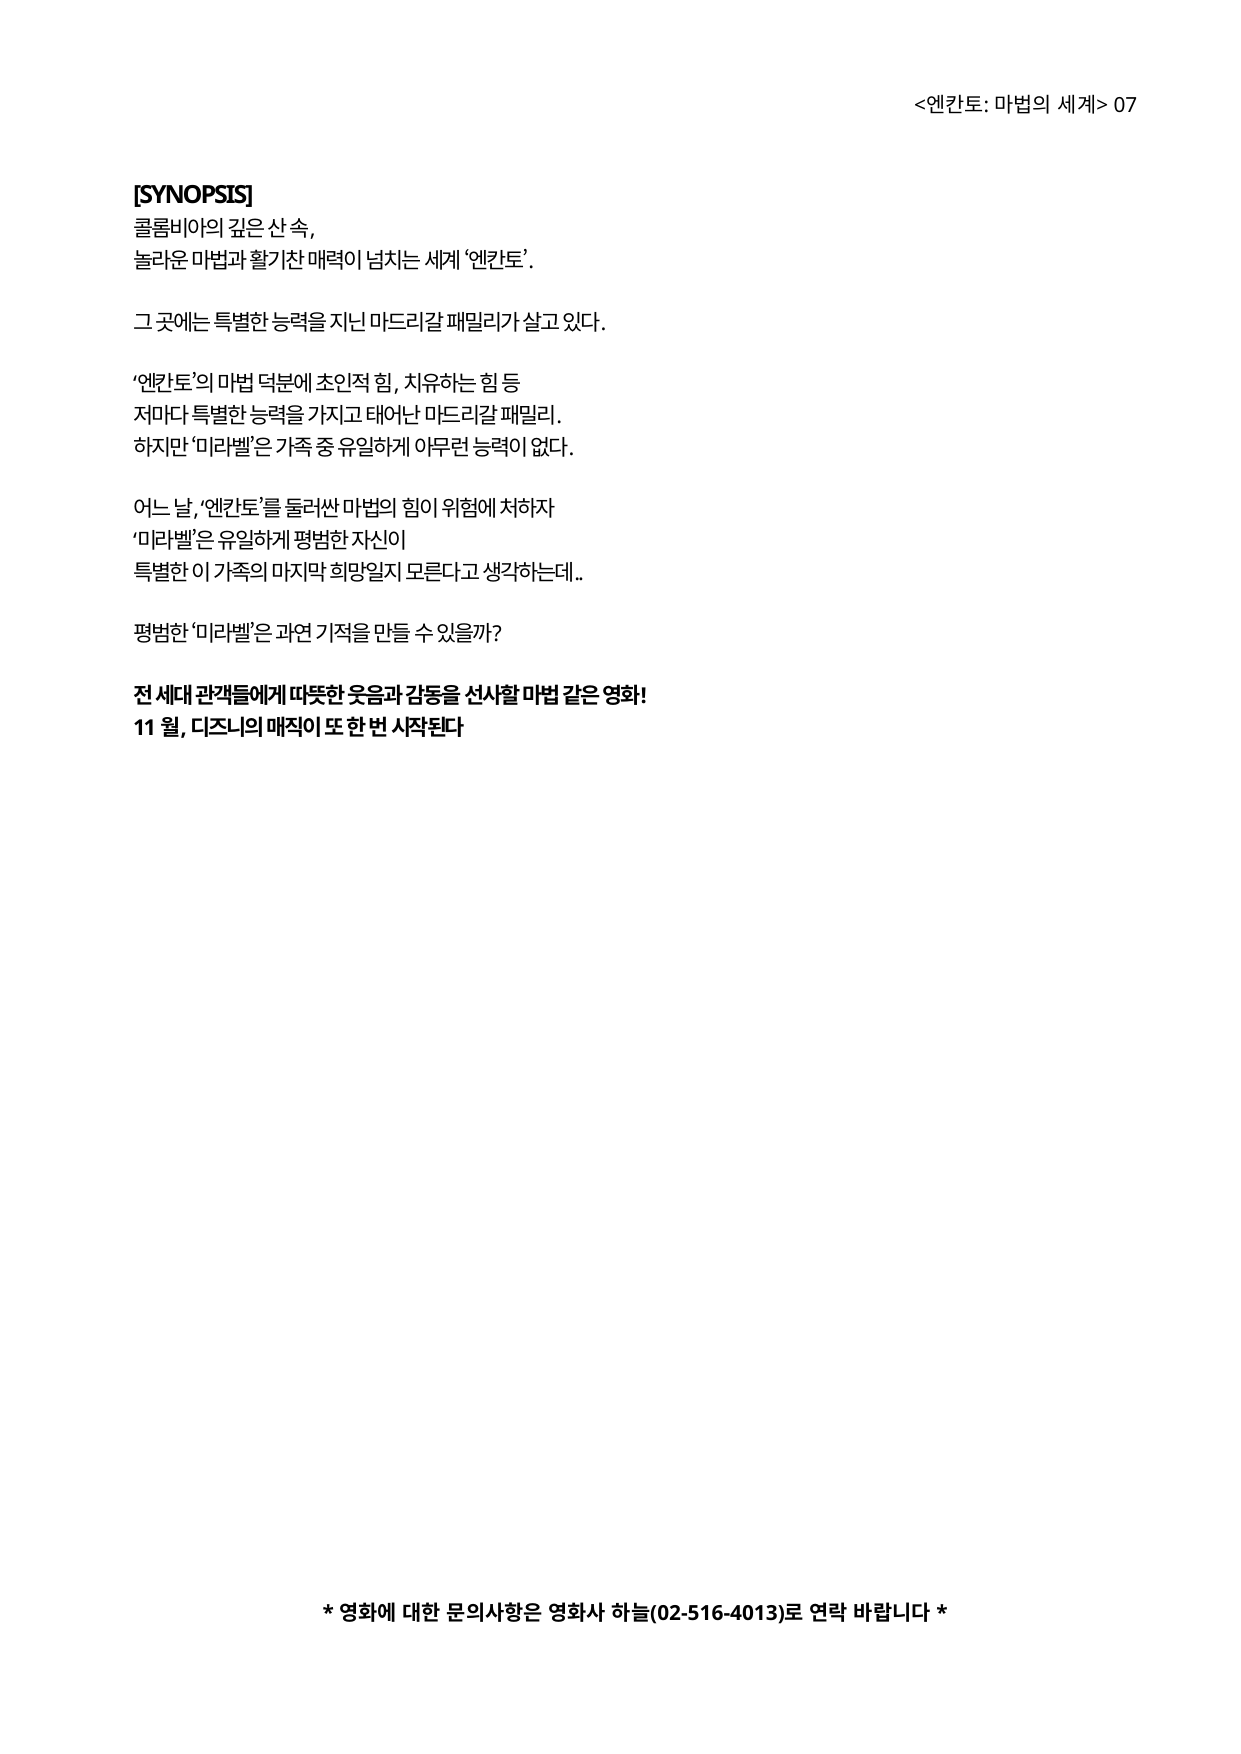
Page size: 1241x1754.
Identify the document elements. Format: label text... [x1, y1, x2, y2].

text 그 곳에는 특별한 능력을 지닌 마드리갈 패밀리가 살고 있다. [133, 304, 1137, 336]
text 어느 날, ‘엔칸토’를 둘러싼 마법의 힘이 위험에 처하자 [133, 491, 1137, 523]
text 놀라운 마법과 활기찬 매력이 넘치는 세계 ‘엔칸토’. [133, 243, 1137, 275]
text 콜롬비아의 깊은 산 속, [133, 211, 1137, 243]
text 하지만 ‘미라벨’은 가족 중 유일하게 아무런 능력이 없다. [133, 430, 1137, 461]
text 특별한 이 가족의 마지막 희망일지 모른다고 생각하는데.. [133, 555, 1137, 587]
text ‘미라벨’은 유일하게 평범한 자신이 [133, 523, 1137, 555]
text 전 세대 관객들에게 따뜻한 웃음과 감동을 선사할 마법 같은 영화! [133, 678, 1137, 710]
text [SYNOPSIS] [133, 177, 1137, 211]
text 저마다 특별한 능력을 가지고 태어난 마드리갈 패밀리. [133, 398, 1137, 430]
text 11월, 디즈니의 매직이 또 한 번 시작된다 [133, 710, 1137, 741]
text ‘엔칸토’의 마법 덕분에 초인적 힘, 치유하는 힘 등 [133, 366, 1137, 398]
text 평범한 ‘미라벨’은 과연 기적을 만들 수 있을까? [133, 616, 1137, 648]
